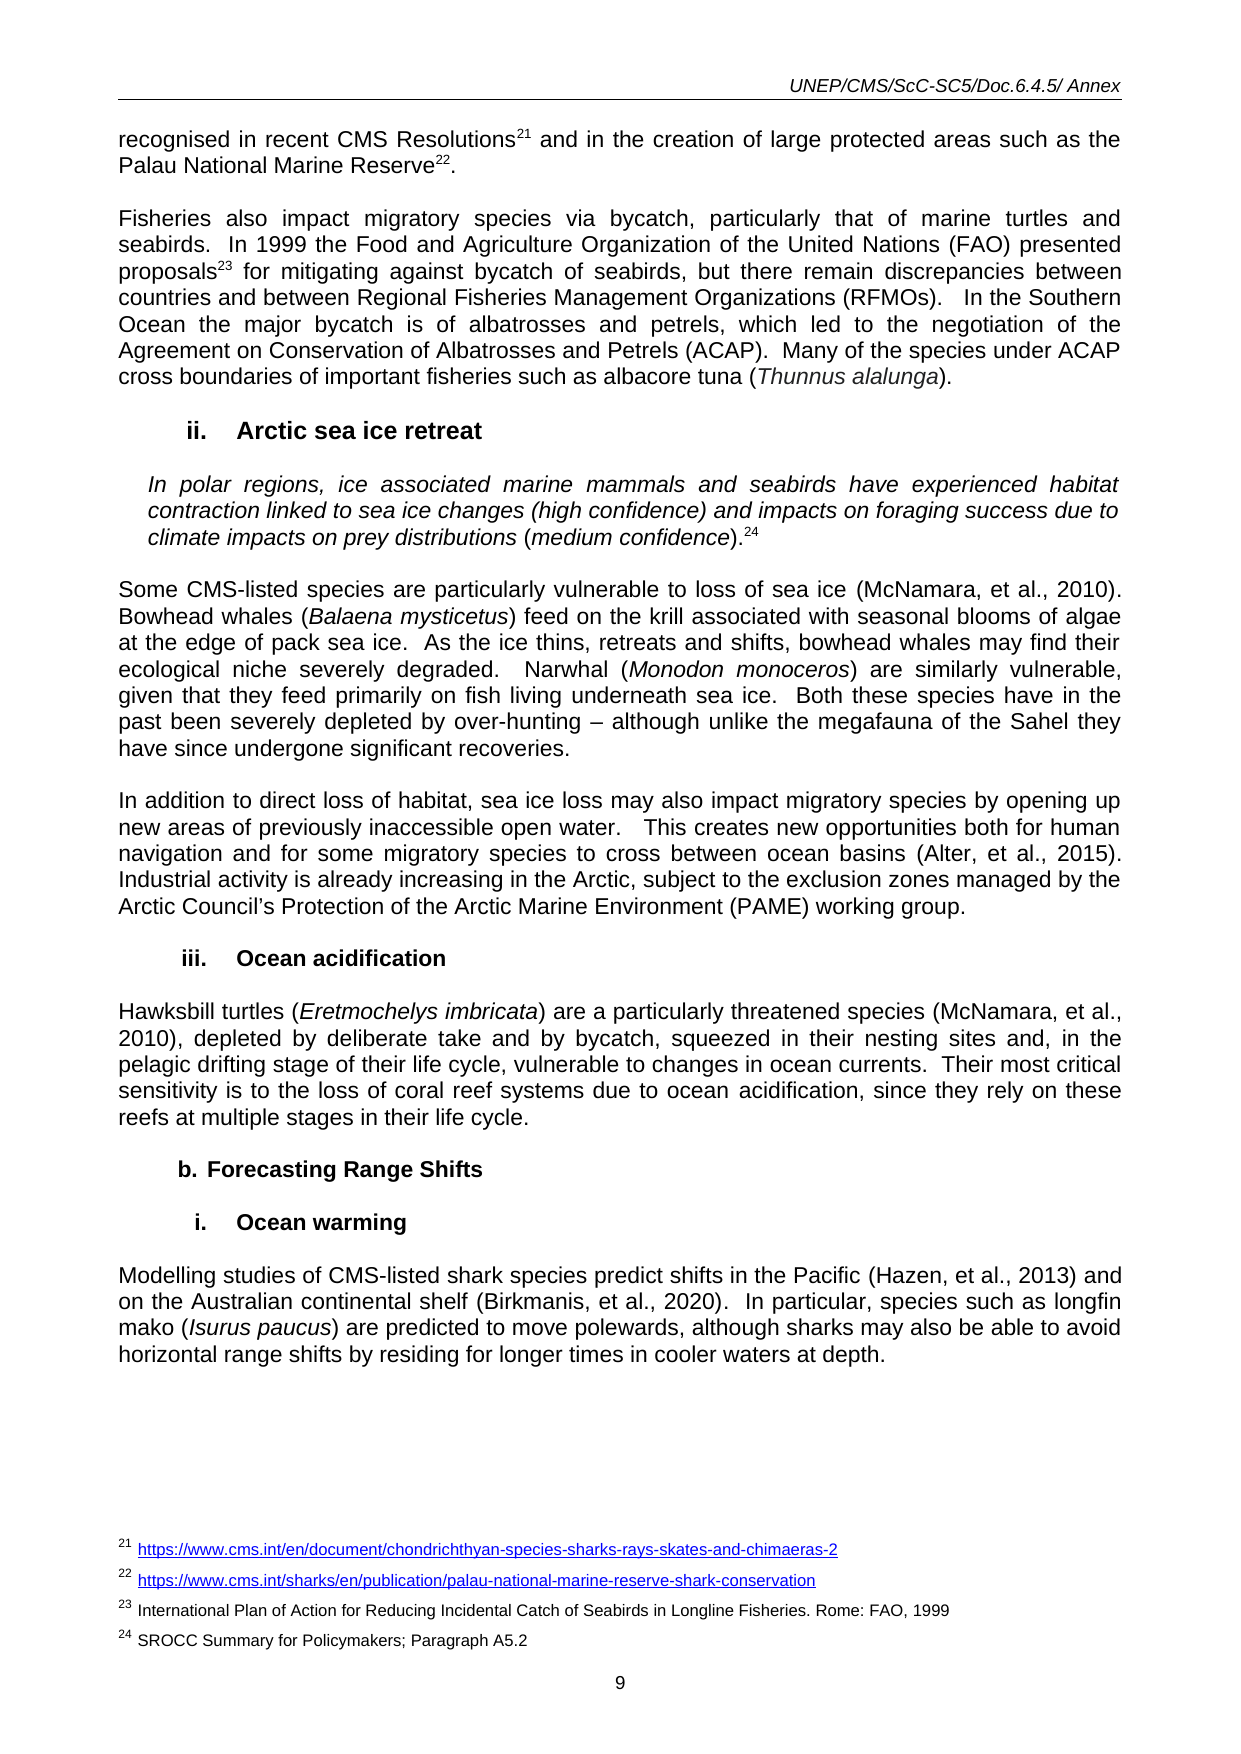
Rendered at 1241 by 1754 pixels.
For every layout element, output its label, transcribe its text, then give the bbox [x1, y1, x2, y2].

list Arctic sea ice retreat [207, 416, 1122, 445]
text Modelling studies of CMS-listed shark species predict shifts in the Pacific and on the Australian continental shelf. In particular, species such as longfin mako (Isurus paucus) are predicted to move polewards, although sharks may also be able to avoid horizontal range shifts by residing for longer times in cooler waters at depth. [118, 1262, 1122, 1367]
list Forecasting Range Shifts [177, 1156, 1122, 1183]
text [118, 126, 1122, 179]
list Ocean warming [207, 1209, 1122, 1235]
text Some CMS-listed species are particularly vulnerable to loss of sea ice. Bowhead whales (Balaena mysticetus) feed on the krill associated with seasonal blooms of algae at the edge of pack sea ice. As the ice thins, retreats and shifts, bowhead whales may find their ecological niche severely degraded. Narwhal (Monodon monoceros) are similarly vulnerable, given that they feed primarily on fish living underneath sea ice. Both these species have in the past been severely depleted by over-hunting – although unlike the megafauna of the Sahel they have since undergone significant recoveries. [118, 576, 1122, 761]
text Hawksbill turtles (Eretmochelys imbricata) are a particularly threatened species, depleted by deliberate take and by bycatch, squeezed in their nesting sites and, in the pelagic drifting stage of their life cycle, vulnerable to changes in ocean currents. Their most critical sensitivity is to the loss of coral reef systems due to ocean acidification, since they rely on these reefs at multiple stages in their life cycle. [118, 998, 1122, 1130]
text Fisheries also impact migratory species via bycatch, particularly that of marine turtles and seabirds. In 1999 the Food and Agriculture Organization of the United Nations (FAO) presented proposals for mitigating against bycatch of seabirds, but there remain discrepancies between countries and between Regional Fisheries Management Organizations (RFMOs). In the Southern Ocean the major bycatch is of albatrosses and petrels, which led to the negotiation of the Agreement on Conservation of Albatrosses and Petrels (ACAP). Many of the species under ACAP cross boundaries of important fisheries such as albacore tuna (Thunnus alalunga). [118, 205, 1122, 389]
text In addition to direct loss of habitat, sea ice loss may also impact migratory species by opening up new areas of previously inaccessible open water. This creates new opportunities both for human navigation and for some migratory species to cross between ocean basins. Industrial activity is already increasing in the Arctic, subject to the exclusion zones managed by the Arctic Council’s Protection of the Arctic Marine Environment (PAME) working group. [118, 787, 1122, 919]
list Ocean acidification [207, 945, 1122, 972]
text In polar regions, ice associated marine mammals and seabirds have experienced habitat contraction linked to sea ice changes (high confidence) and impacts on foraging success due to climate impacts on prey distributions (medium confidence). [148, 471, 1122, 550]
